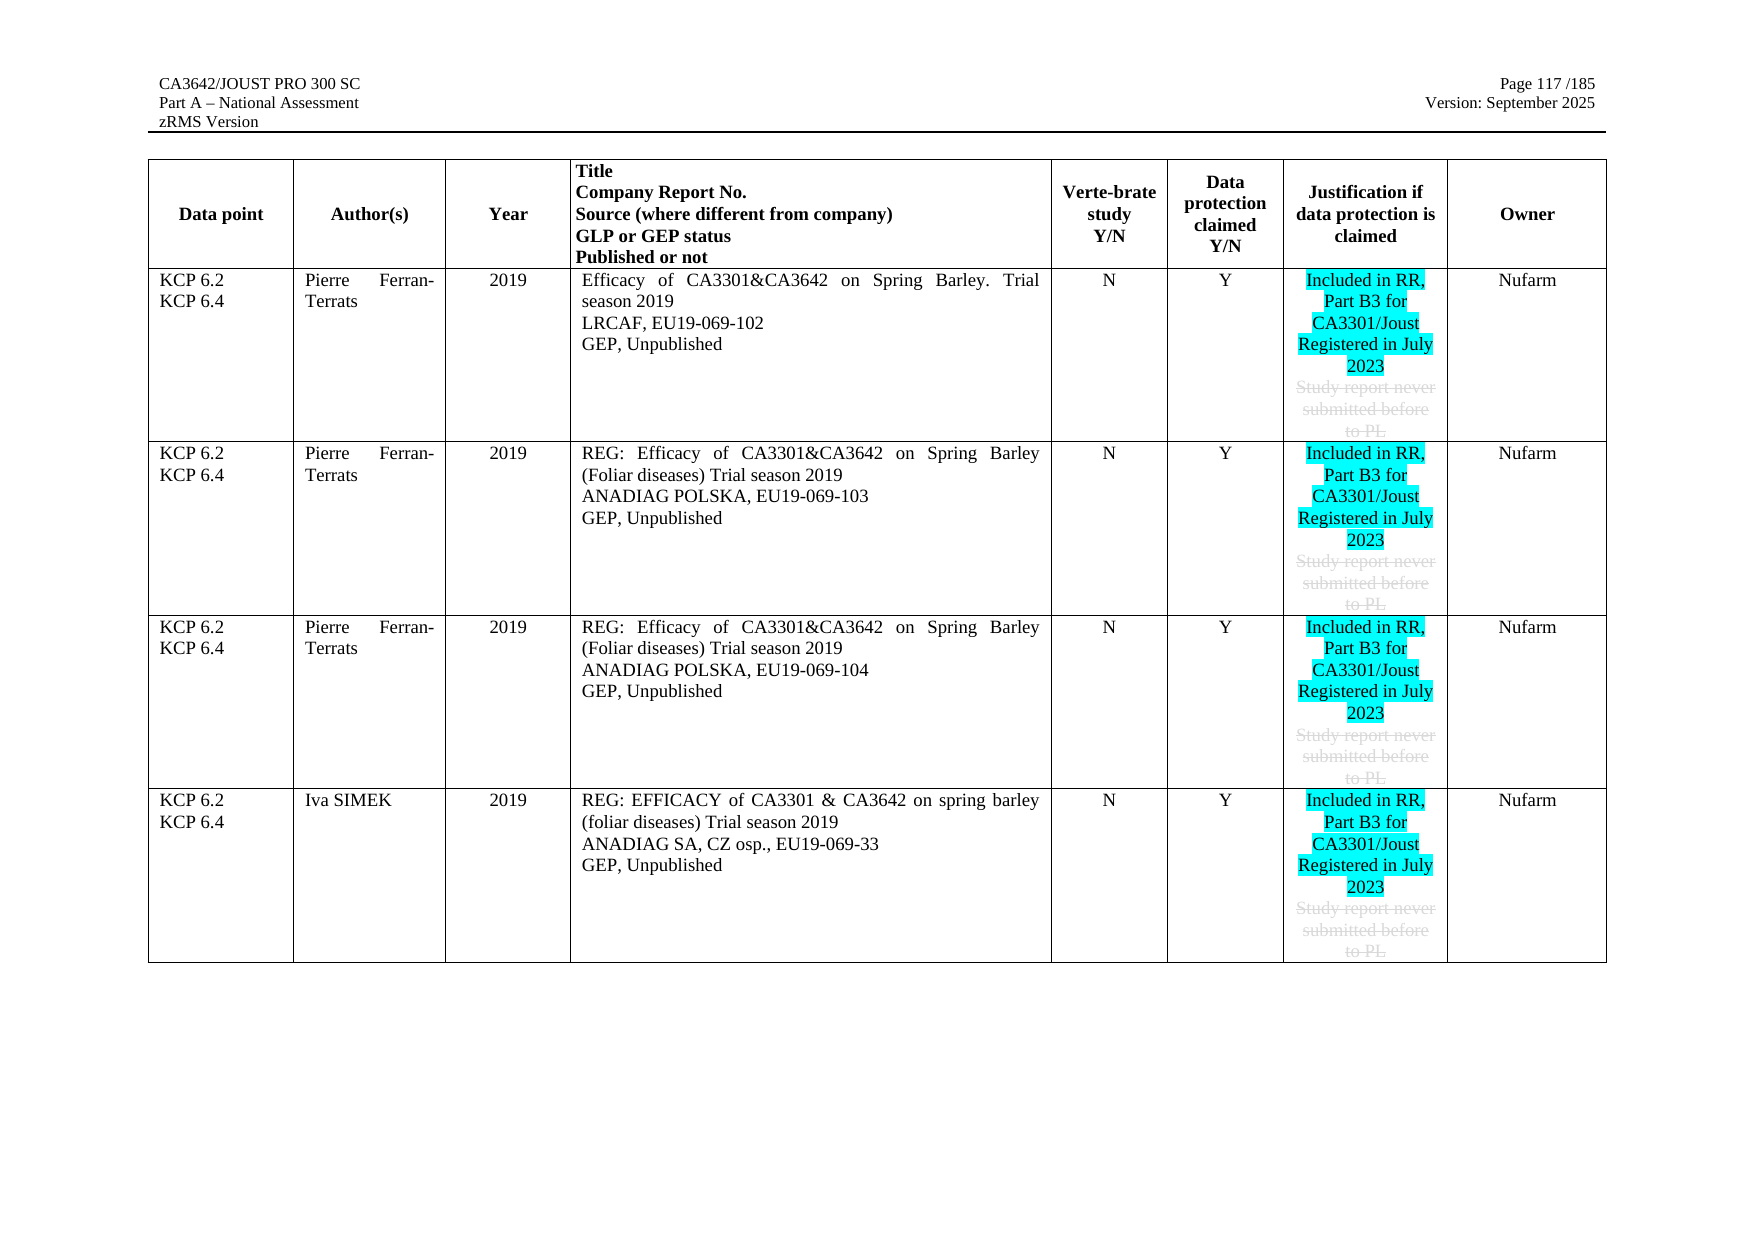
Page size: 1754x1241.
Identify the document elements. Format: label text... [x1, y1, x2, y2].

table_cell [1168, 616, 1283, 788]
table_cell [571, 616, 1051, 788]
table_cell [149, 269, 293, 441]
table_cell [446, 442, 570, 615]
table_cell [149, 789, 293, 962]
table_header Verte-brate study Y/N [1052, 160, 1167, 268]
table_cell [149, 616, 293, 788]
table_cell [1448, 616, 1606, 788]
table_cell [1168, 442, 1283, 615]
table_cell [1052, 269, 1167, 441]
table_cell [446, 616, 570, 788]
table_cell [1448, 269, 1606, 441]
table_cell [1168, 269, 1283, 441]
table_header Year [446, 160, 570, 268]
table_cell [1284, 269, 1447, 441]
table_header Author(s) [294, 160, 445, 268]
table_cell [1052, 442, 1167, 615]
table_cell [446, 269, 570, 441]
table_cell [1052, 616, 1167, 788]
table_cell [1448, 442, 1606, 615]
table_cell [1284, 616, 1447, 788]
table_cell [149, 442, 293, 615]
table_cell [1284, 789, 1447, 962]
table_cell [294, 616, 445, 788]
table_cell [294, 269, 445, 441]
table_header Owner [1448, 160, 1606, 268]
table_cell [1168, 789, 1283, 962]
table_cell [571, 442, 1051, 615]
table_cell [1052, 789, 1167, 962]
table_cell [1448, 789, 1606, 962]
table_header Data protection claimed Y/N [1168, 160, 1283, 268]
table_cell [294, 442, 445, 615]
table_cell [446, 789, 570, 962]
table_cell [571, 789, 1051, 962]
table_header Justification if data protection is claimed [1284, 160, 1447, 268]
table_header Title Company Report No. Source (where different from company) GLP or GEP status Published or not [571, 160, 1051, 268]
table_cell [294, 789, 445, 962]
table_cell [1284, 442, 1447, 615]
table_header Data point [149, 160, 293, 268]
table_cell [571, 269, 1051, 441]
